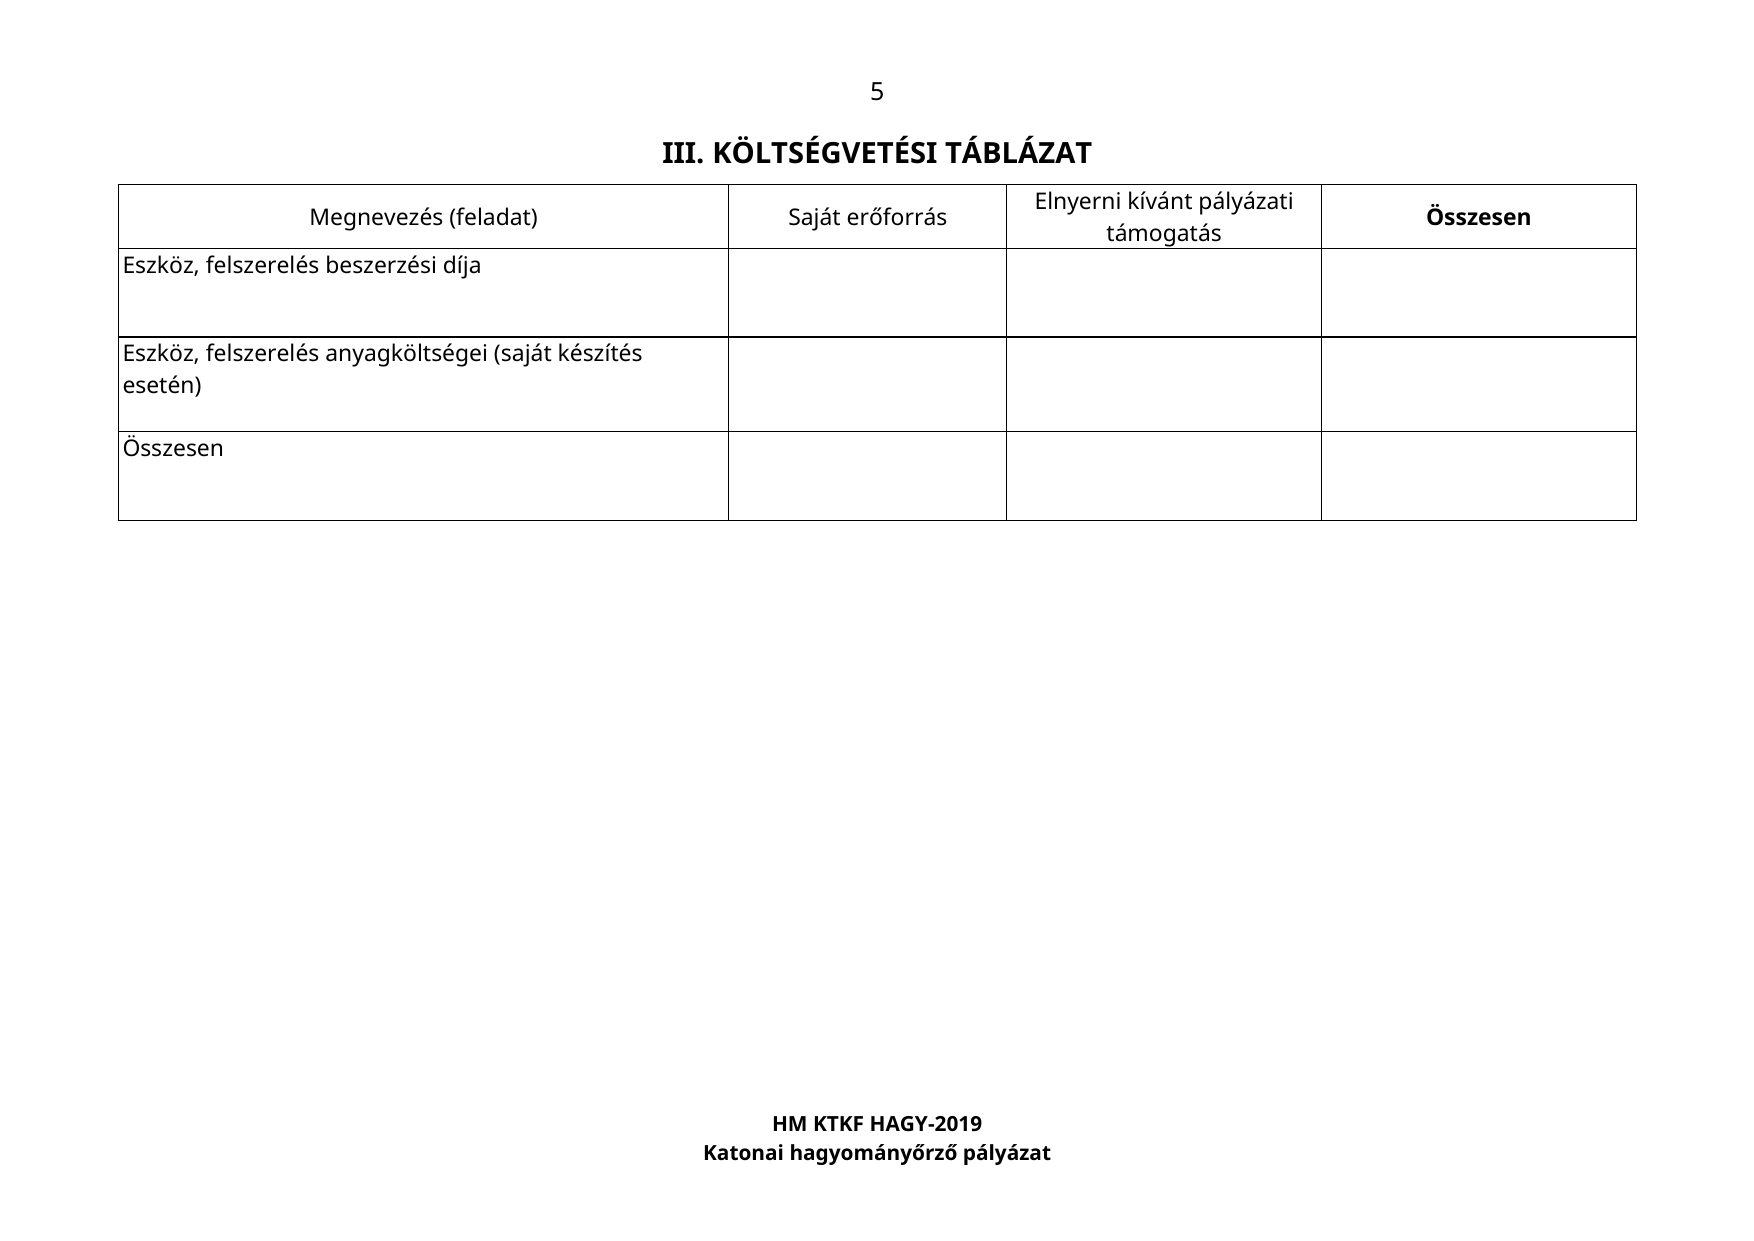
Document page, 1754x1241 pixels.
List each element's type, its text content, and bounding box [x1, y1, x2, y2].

table_header Összesen [1322, 185, 1636, 248]
table_header Saját erőforrás [729, 185, 1006, 248]
table_cell [729, 338, 1006, 431]
title KÖLTSÉGVETÉSI TÁBLÁZAT [118, 132, 1636, 172]
table_cell [1322, 432, 1636, 520]
table_header Megnevezés (feladat) [119, 185, 728, 248]
table_cell [1322, 249, 1636, 336]
table_cell [729, 249, 1006, 336]
table_cell [1007, 338, 1321, 431]
table_cell Eszköz, felszerelés anyagköltségei (saját készítés esetén) [119, 338, 728, 431]
table_cell [1322, 338, 1636, 431]
table_cell Összesen [119, 432, 728, 520]
table_header Elnyerni kívánt pályázati támogatás [1007, 185, 1321, 248]
table_cell [1007, 249, 1321, 336]
table_cell [729, 432, 1006, 520]
table_cell Eszköz, felszerelés beszerzési díja [119, 249, 728, 336]
table_cell [1007, 432, 1321, 520]
